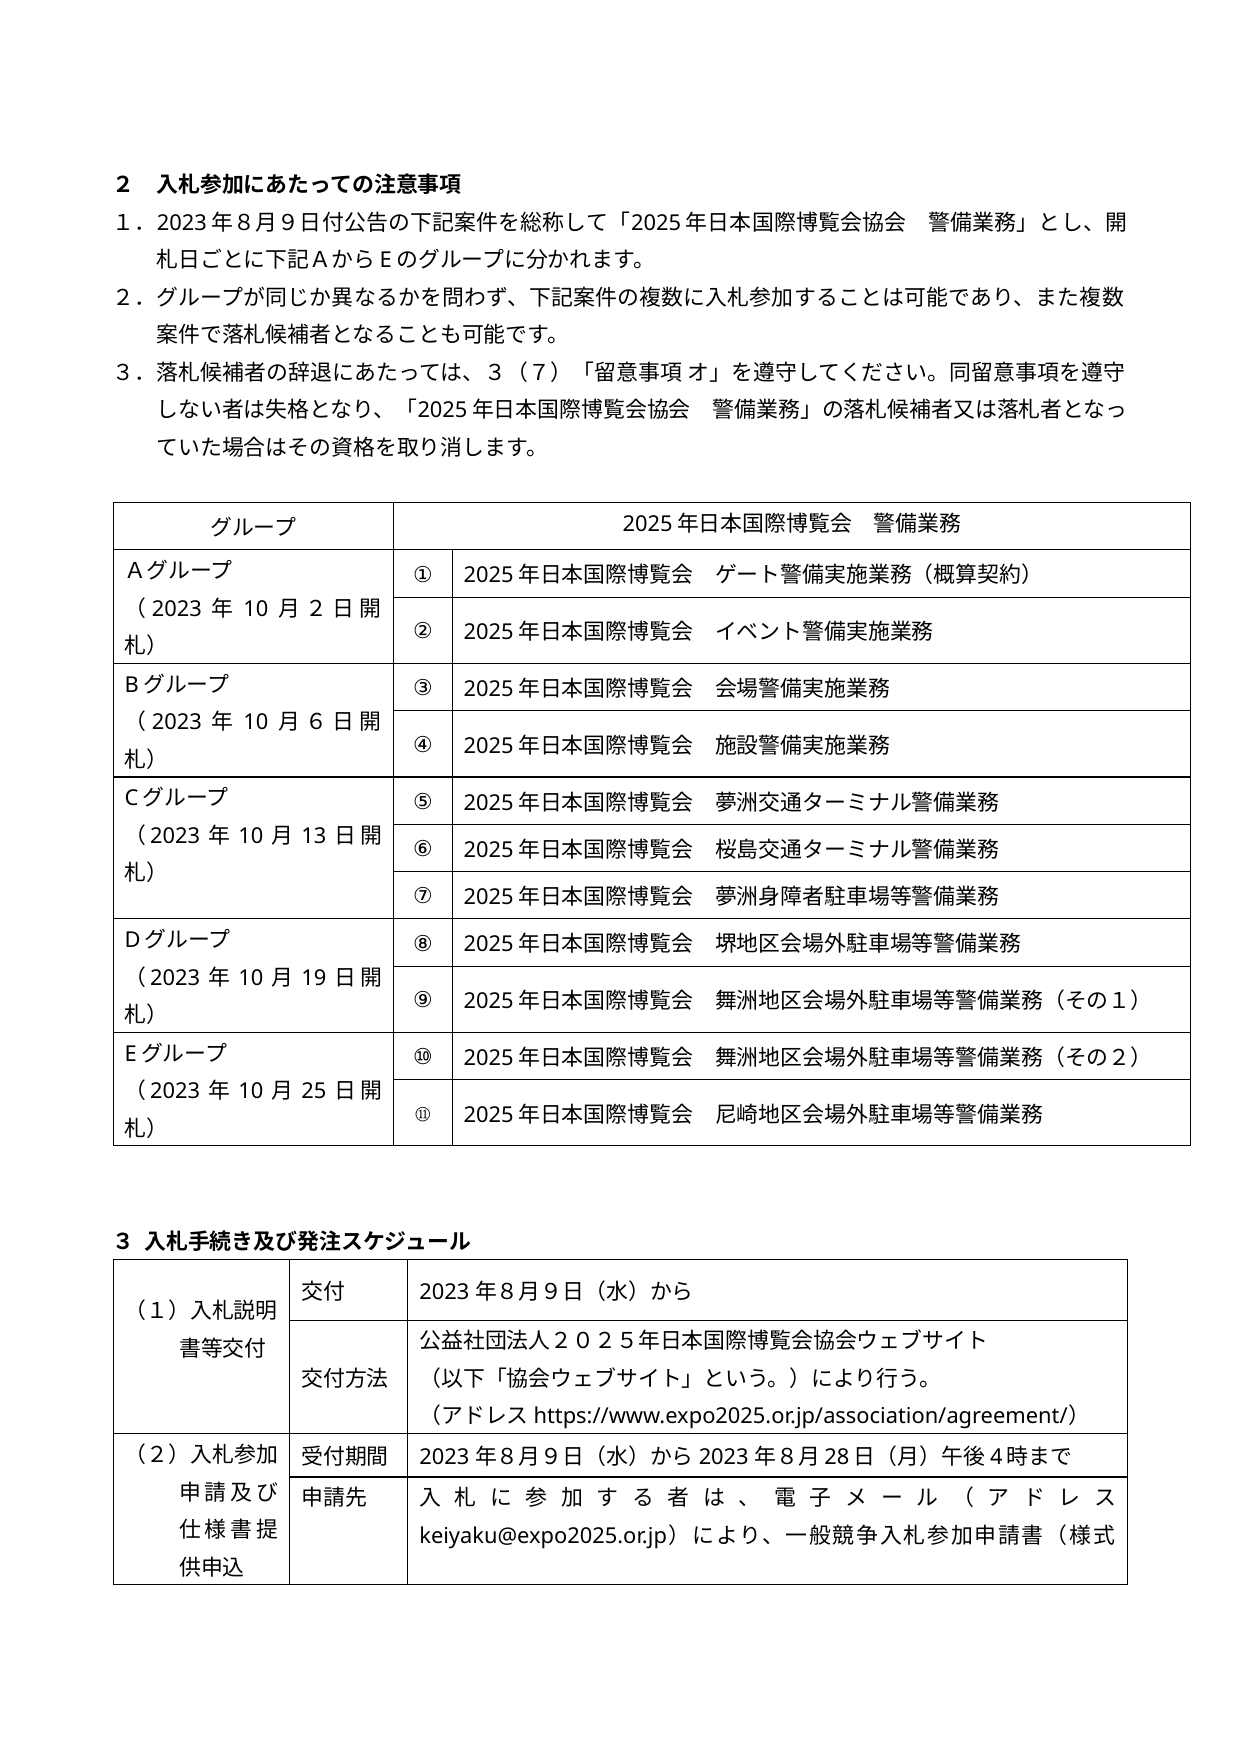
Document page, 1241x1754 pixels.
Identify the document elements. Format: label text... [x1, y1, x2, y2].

table_cell ① [394, 550, 452, 597]
table_cell 2025年日本国際博覧会 会場警備実施業務 [453, 664, 1190, 710]
table_cell Eグループ （2023年10月25日開札） [114, 1033, 393, 1145]
table_header グループ [114, 503, 393, 549]
table_cell ③ [394, 664, 452, 710]
table_cell 2025年日本国際博覧会 尼崎地区会場外駐車場等警備業務 [453, 1080, 1190, 1145]
table_cell 2025年日本国際博覧会 夢洲交通ターミナル警備業務 [453, 778, 1190, 824]
table_cell ⑥ [394, 825, 452, 871]
text ２ 入札参加にあたっての注意事項 [112, 164, 1128, 202]
table_header 交付 [290, 1260, 407, 1319]
table_cell 2025年日本国際博覧会 舞洲地区会場外駐車場等警備業務（その１） [453, 967, 1190, 1032]
table_cell 2023 年８月９日（水）から 2023 年８月28日（月）午後 4時まで [408, 1434, 1127, 1476]
table_cell 2025年日本国際博覧会 桜島交通ターミナル警備業務 [453, 825, 1190, 871]
text ３ 入札手続き及び発注スケジュール [112, 1221, 1128, 1259]
table_cell ⑩ [394, 1033, 452, 1079]
table_cell ⑨ [394, 967, 452, 1032]
table_cell ⑤ [394, 778, 452, 824]
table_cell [408, 1478, 1127, 1584]
text ３．落札候補者の辞退にあたっては、３（７）「留意事項 オ」を遵守してください。同留意事項を遵守しない者は失格となり、「2025年日本国際博覧会協会 警備業務」の落札候補者又は落札者となっていた場合はその資格を取り消します。 [112, 352, 1128, 464]
table_cell 2025年日本国際博覧会 ゲート警備実施業務（概算契約） [453, 550, 1190, 597]
text １．2023年８月９日付公告の下記案件を総称して「2025年日本国際博覧会協会 警備業務」とし、開札日ごとに下記ＡからEのグループに分かれます。 [112, 202, 1128, 277]
table_cell 交付方法 [290, 1321, 407, 1433]
table_cell 2025年日本国際博覧会 夢洲身障者駐車場等警備業務 [453, 872, 1190, 918]
table_cell 申請先 [290, 1478, 407, 1584]
table_cell （２）入札参加申請及び仕様書提供申込 [114, 1434, 289, 1584]
table_header （１）入札説明 書等交付 [114, 1260, 289, 1433]
table_cell ⑪ [394, 1080, 452, 1145]
table_cell ④ [394, 711, 452, 776]
table_cell Dグループ （2023年10月19日開札） [114, 919, 393, 1032]
table_header 2025年日本国際博覧会 警備業務 [394, 503, 1190, 549]
table_cell ② [394, 598, 452, 663]
table_cell ⑦ [394, 872, 452, 918]
table_cell 2025年日本国際博覧会 堺地区会場外駐車場等警備業務 [453, 919, 1190, 966]
table_cell 2025年日本国際博覧会 舞洲地区会場外駐車場等警備業務（その２） [453, 1033, 1190, 1079]
table_cell Bグループ （2023年10月６日開札） [114, 664, 393, 776]
table_cell 公益社団法人２０２５年日本国際博覧会協会ウェブサイト （以下「協会ウェブサイト」という。）により行う。 （アドレス https://www.expo2025.or.jp/association/agreement/） [408, 1321, 1127, 1433]
table_cell 受付期間 [290, 1434, 407, 1476]
table_header 2023 年８月９日（水）から [408, 1260, 1127, 1319]
table_cell 2025年日本国際博覧会 イベント警備実施業務 [453, 598, 1190, 663]
table_cell 2025年日本国際博覧会 施設警備実施業務 [453, 711, 1190, 776]
text ２．グループが同じか異なるかを問わず、下記案件の複数に入札参加することは可能であり、また複数案件で落札候補者となることも可能です。 [112, 277, 1128, 352]
table_cell Ａグループ （2023年10月２日開札） [114, 550, 393, 663]
table_cell Cグループ （2023年10月13日開札） [114, 778, 393, 918]
table_cell ⑧ [394, 919, 452, 966]
